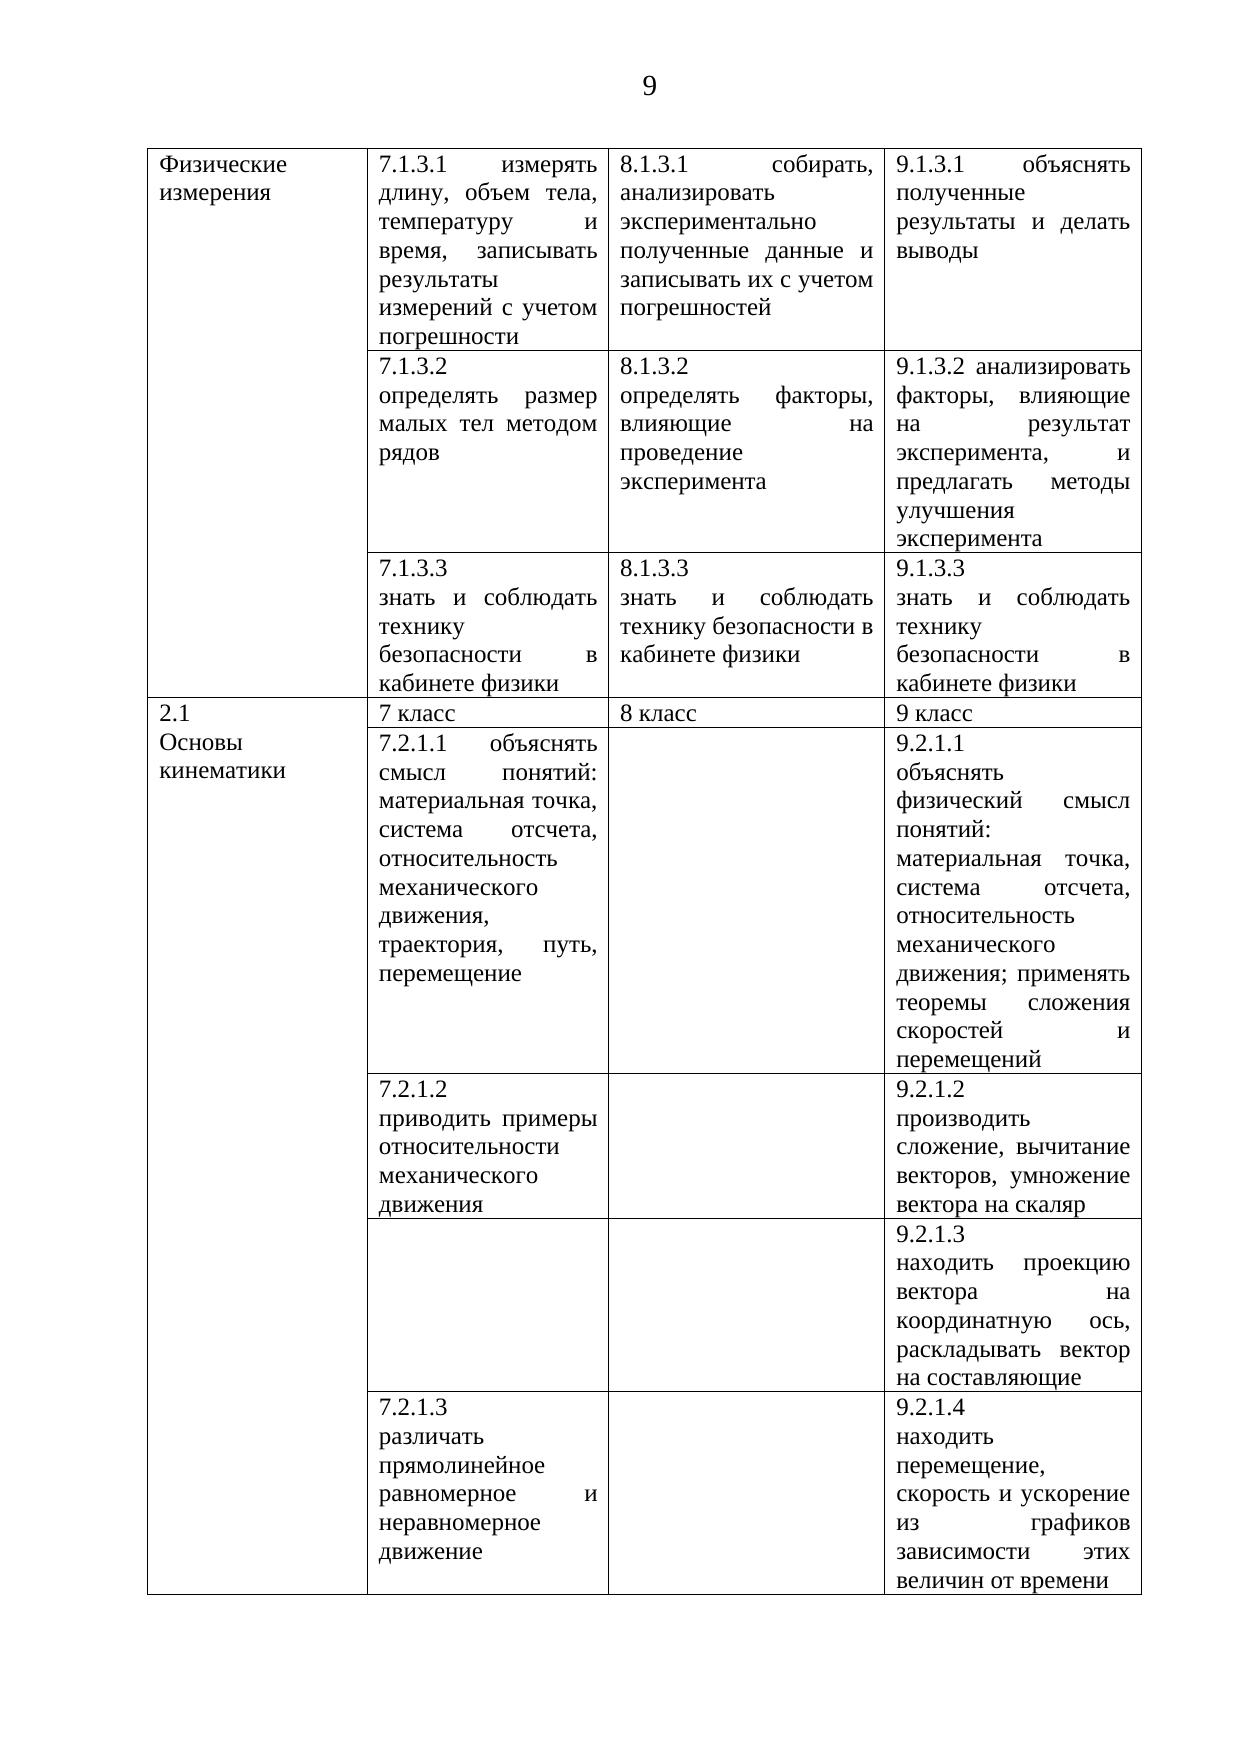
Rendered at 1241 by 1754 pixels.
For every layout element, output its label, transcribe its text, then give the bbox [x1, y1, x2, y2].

table_cell 7.1.3.1 измерять длину, объем тела, температуру и время, записывать результаты измерений с учетом погрешности [368, 149, 608, 350]
table_cell [609, 728, 884, 1073]
table_cell 7.2.1.1 объяснять смысл понятий: материальная точка, система отсчета, относительность механического движения, траектория, путь, перемещение [368, 728, 608, 1073]
table_cell 7.1.3.2 определять размер малых тел методом рядов [368, 351, 608, 552]
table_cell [148, 149, 367, 697]
table_cell 7.2.1.3 различать прямолинейное равномерное и неравномерное движение [368, 1392, 608, 1593]
table_cell 8.1.3.2 определять факторы, влияющие на проведение эксперимента [609, 351, 884, 552]
table_cell 9.2.1.3 находить проекцию вектора на координатную ось, раскладывать вектор на составляющие [885, 1219, 1141, 1391]
table_cell 9.2.1.2 производить сложение, вычитание векторов, умножение вектора на скаляр [885, 1074, 1141, 1218]
table_cell [609, 1219, 884, 1391]
table_cell 9.1.3.3 знать и соблюдать технику безопасности в кабинете физики [885, 553, 1141, 697]
table_cell 7 класс [368, 698, 608, 727]
table_cell 9.2.1.1 объяснять физический смысл понятий: материальная точка, система отсчета, относительность механического движения; применять теоремы сложения скоростей и перемещений [885, 728, 1141, 1073]
table_cell 7.1.3.3 знать и соблюдать технику безопасности в кабинете физики [368, 553, 608, 697]
table_cell 9.2.1.4 находить перемещение, скорость и ускорение из графиков зависимости этих величин от времени [885, 1392, 1141, 1593]
table_cell 9.1.3.1 объяснять полученные результаты и делать выводы [885, 149, 1141, 350]
table_cell 2.1 Основы кинематики [148, 698, 367, 1593]
table_cell 9 класс [885, 698, 1141, 727]
table_cell [368, 1219, 608, 1391]
table_cell 8.1.3.3 знать и соблюдать технику безопасности в кабинете физики [609, 553, 884, 697]
table_cell 8 класс [609, 698, 884, 727]
table_cell 8.1.3.1 собирать, анализировать экспериментально полученные данные и записывать их с учетом погрешностей [609, 149, 884, 350]
table_cell 9.1.3.2 анализировать факторы, влияющие на результат эксперимента, и предлагать методы улучшения эксперимента [885, 351, 1141, 552]
table_cell [609, 1074, 884, 1218]
table_cell [609, 1392, 884, 1593]
table_cell 7.2.1.2 приводить примеры относительности механического движения [368, 1074, 608, 1218]
